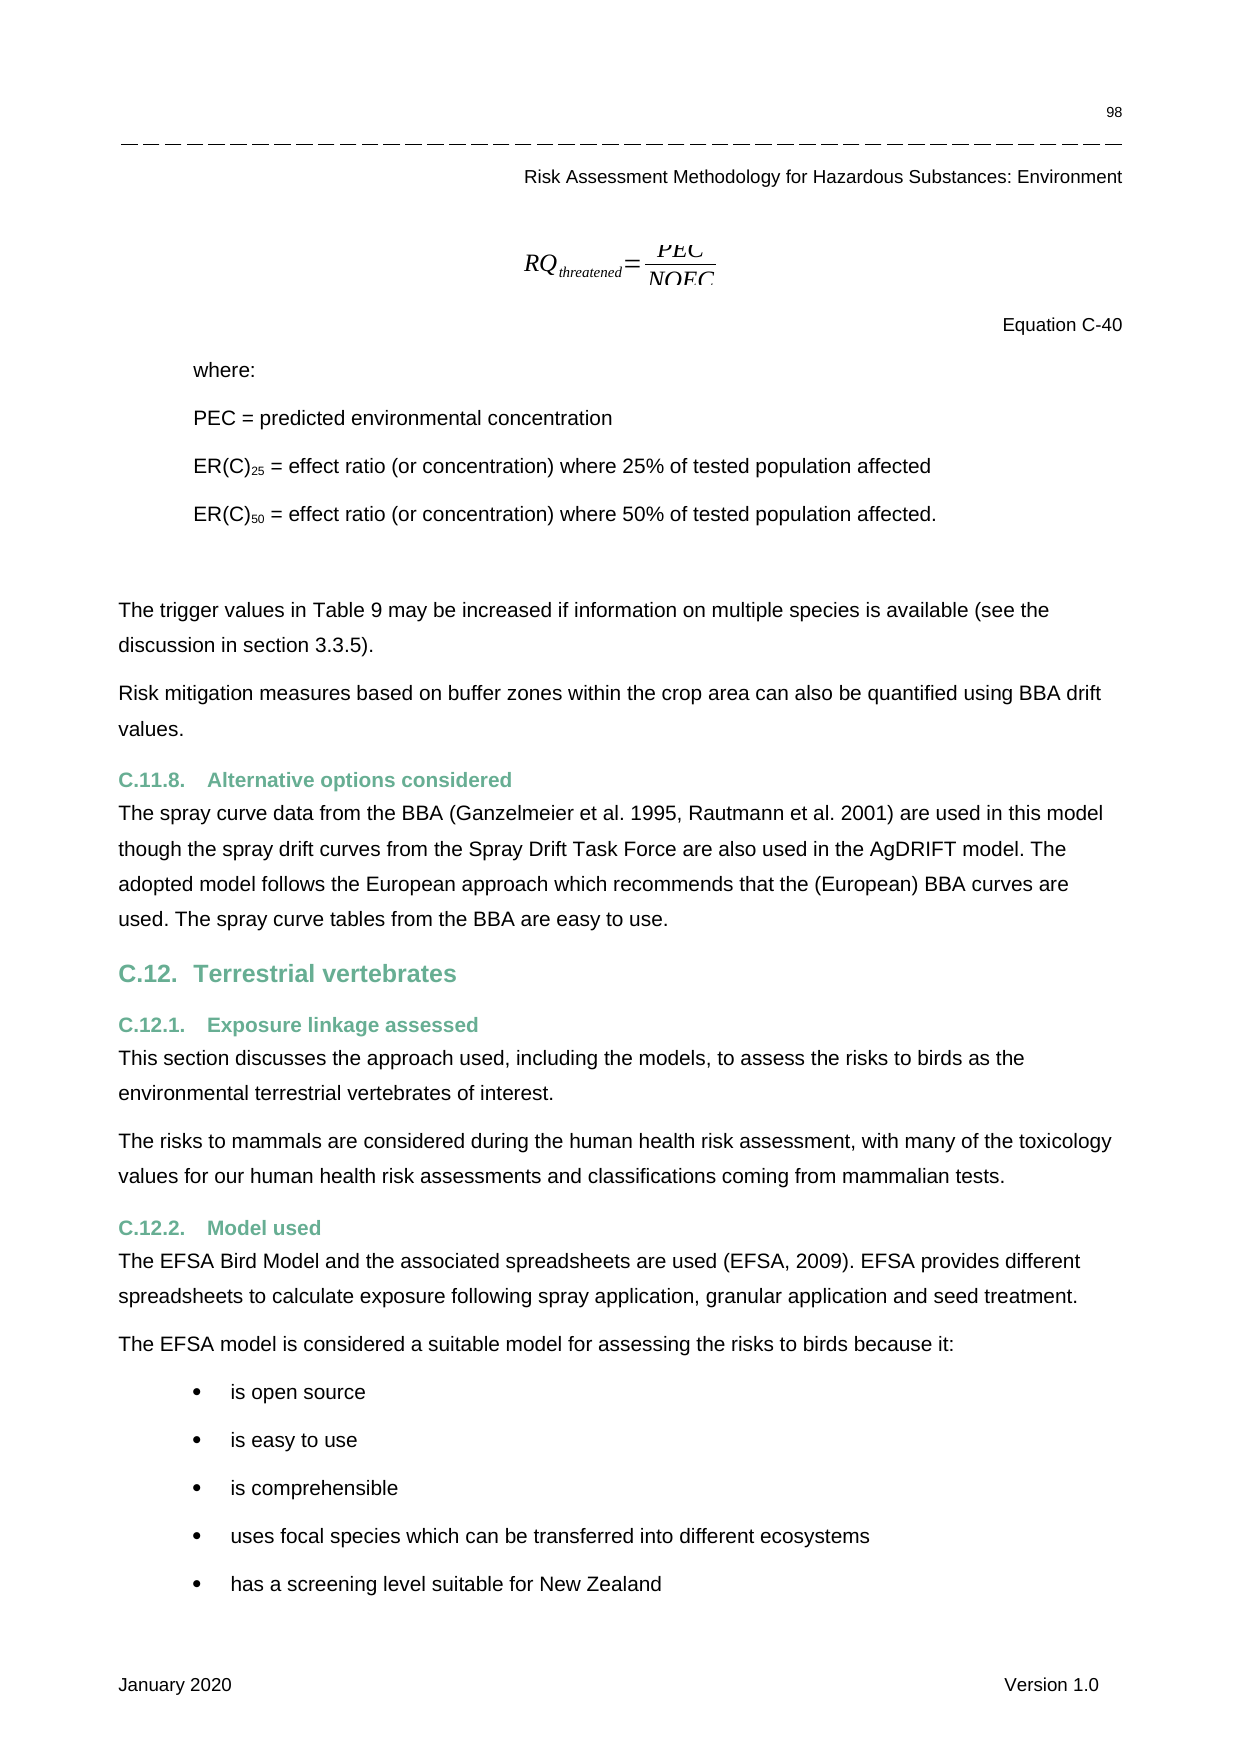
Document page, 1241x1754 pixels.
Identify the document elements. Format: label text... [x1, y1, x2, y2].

text The EFSA Bird Model and the associated spreadsheets are used (EFSA, 2009). EFSA provides different spreadsheets to calculate exposure following spray application, granular application and seed treatment. [118, 1240, 1122, 1311]
list is comprehensible [193, 1467, 1122, 1502]
list where: [193, 349, 1122, 385]
subtitle Terrestrial vertebrates [118, 959, 1122, 988]
list ER(C)50 = effect ratio (or concentration) where 50% of tested population affected. [193, 493, 1122, 529]
subtitle Alternative options considered [118, 768, 1122, 792]
text The EFSA model is considered a suitable model for assessing the risks to birds because it: [118, 1323, 1122, 1358]
subtitle Model used [118, 1216, 1122, 1240]
text The trigger values in Table 9 may be increased if information on multiple species is available (see the discussion in section 3.3.5). [118, 589, 1122, 660]
list has a screening level suitable for New Zealand [193, 1563, 1122, 1598]
list is easy to use [193, 1419, 1122, 1454]
list uses focal species which can be transferred into different ecosystems [193, 1515, 1122, 1550]
list PEC = predicted environmental concentration [193, 397, 1122, 433]
list is open source [193, 1371, 1122, 1406]
text Risk mitigation measures based on buffer zones within the crop area can also be quantified using BBA drift values. [118, 672, 1122, 743]
text The spray curve data from the BBA (Ganzelmeier et al. 1995, Rautmann et al. 2001) are used in this model though the spray drift curves from the Spray Drift Task Force are also used in the AgDRIFT model. The adopted model follows the European approach which recommends that the (European) BBA curves are used. The spray curve tables from the BBA are easy to use. [118, 792, 1122, 934]
text This section discusses the approach used, including the models, to assess the risks to birds as the environmental terrestrial vertebrates of interest. [118, 1037, 1122, 1107]
list ER(C)25 = effect ratio (or concentration) where 25% of tested population affected [193, 445, 1122, 481]
text The risks to mammals are considered during the human health risk assessment, with many of the toxicology values for our human health risk assessments and classifications coming from mammalian tests. [118, 1120, 1122, 1191]
subtitle Exposure linkage assessed [118, 1013, 1122, 1037]
